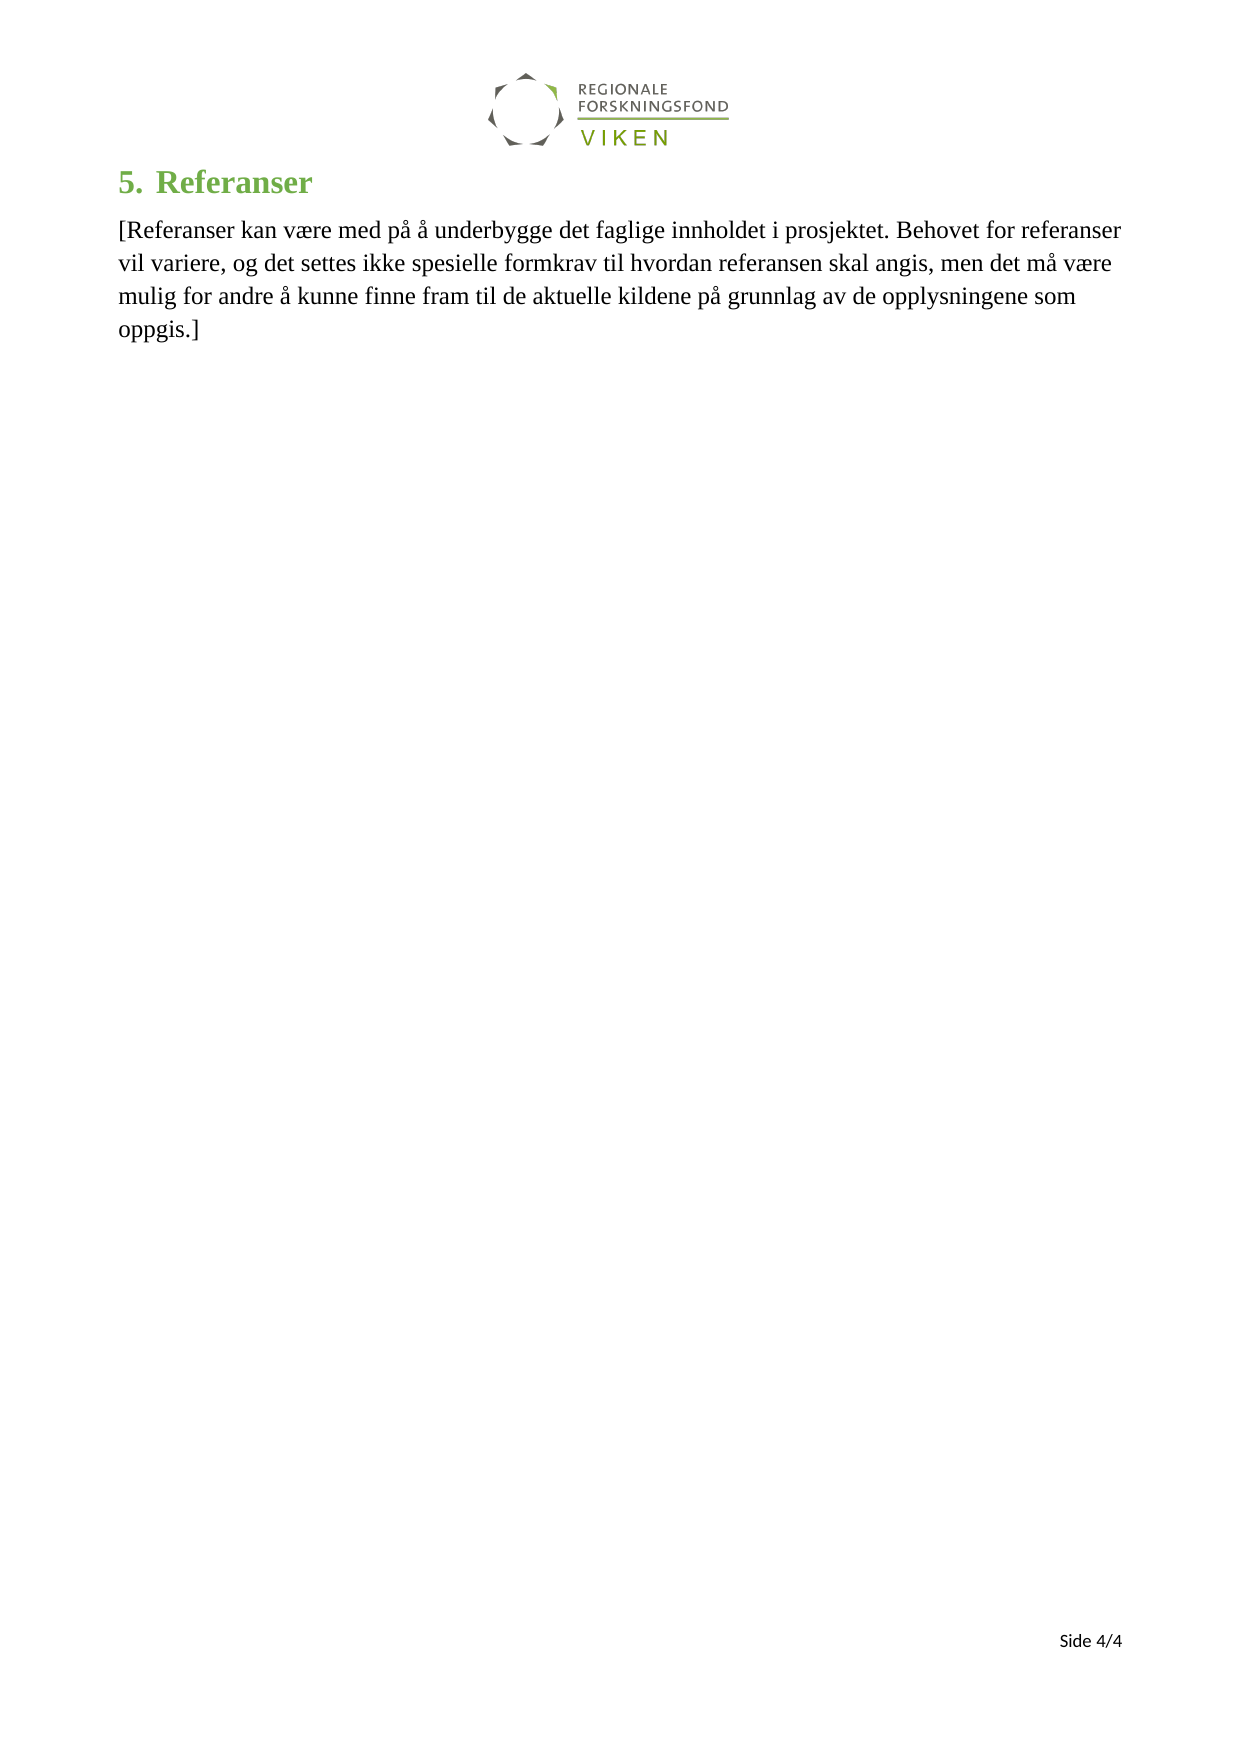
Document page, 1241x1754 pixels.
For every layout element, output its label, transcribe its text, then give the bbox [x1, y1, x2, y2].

text [Referanser kan være med på å underbygge det faglige innholdet i prosjektet. Behovet for referanser vil variere, og det settes ikke spesielle formkrav til hvordan referansen skal angis, men det må være mulig for andre å kunne finne fram til de aktuelle kildene på grunnlag av de opplysningene som oppgis.] [118, 215, 1122, 343]
subtitle Referanser [118, 163, 1122, 201]
picture [488, 73, 753, 163]
